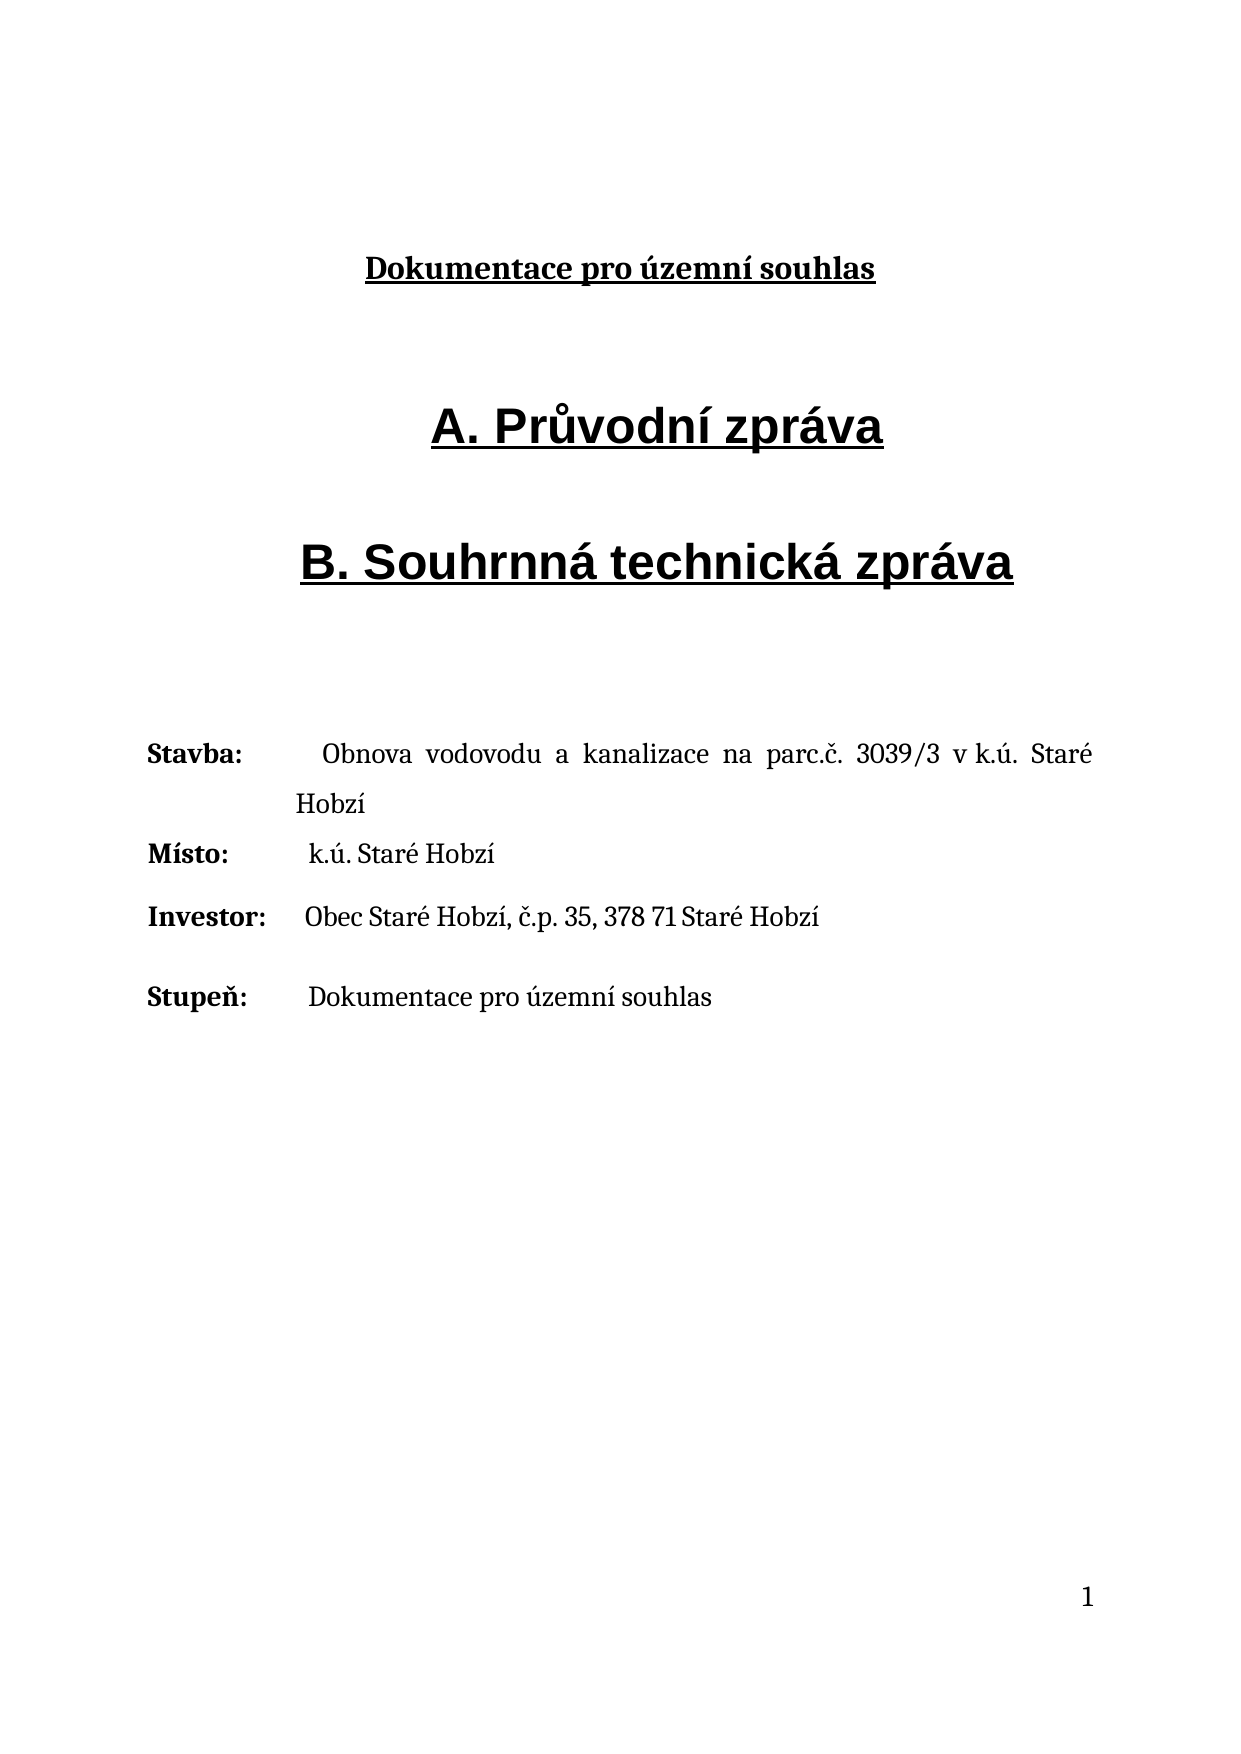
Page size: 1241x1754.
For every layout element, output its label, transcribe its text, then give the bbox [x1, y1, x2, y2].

text Investor: Obec Staré Hobzí, č.p. 35, 378 71 Staré Hobzí [148, 900, 1092, 934]
text B. Souhrnná technická zpráva [221, 532, 1092, 590]
text Stavba: Obnova vodovodu a kanalizace na parc.č. 3039/3 v k.ú. Staré Hobzí [148, 737, 1092, 821]
text Místo: k.ú. Staré Hobzí [148, 838, 1092, 871]
text Stupeň: Dokumentace pro územní souhlas [148, 981, 1092, 1014]
text Dokumentace pro územní souhlas [148, 249, 1092, 287]
text A. Průvodní zpráva [221, 396, 1092, 453]
